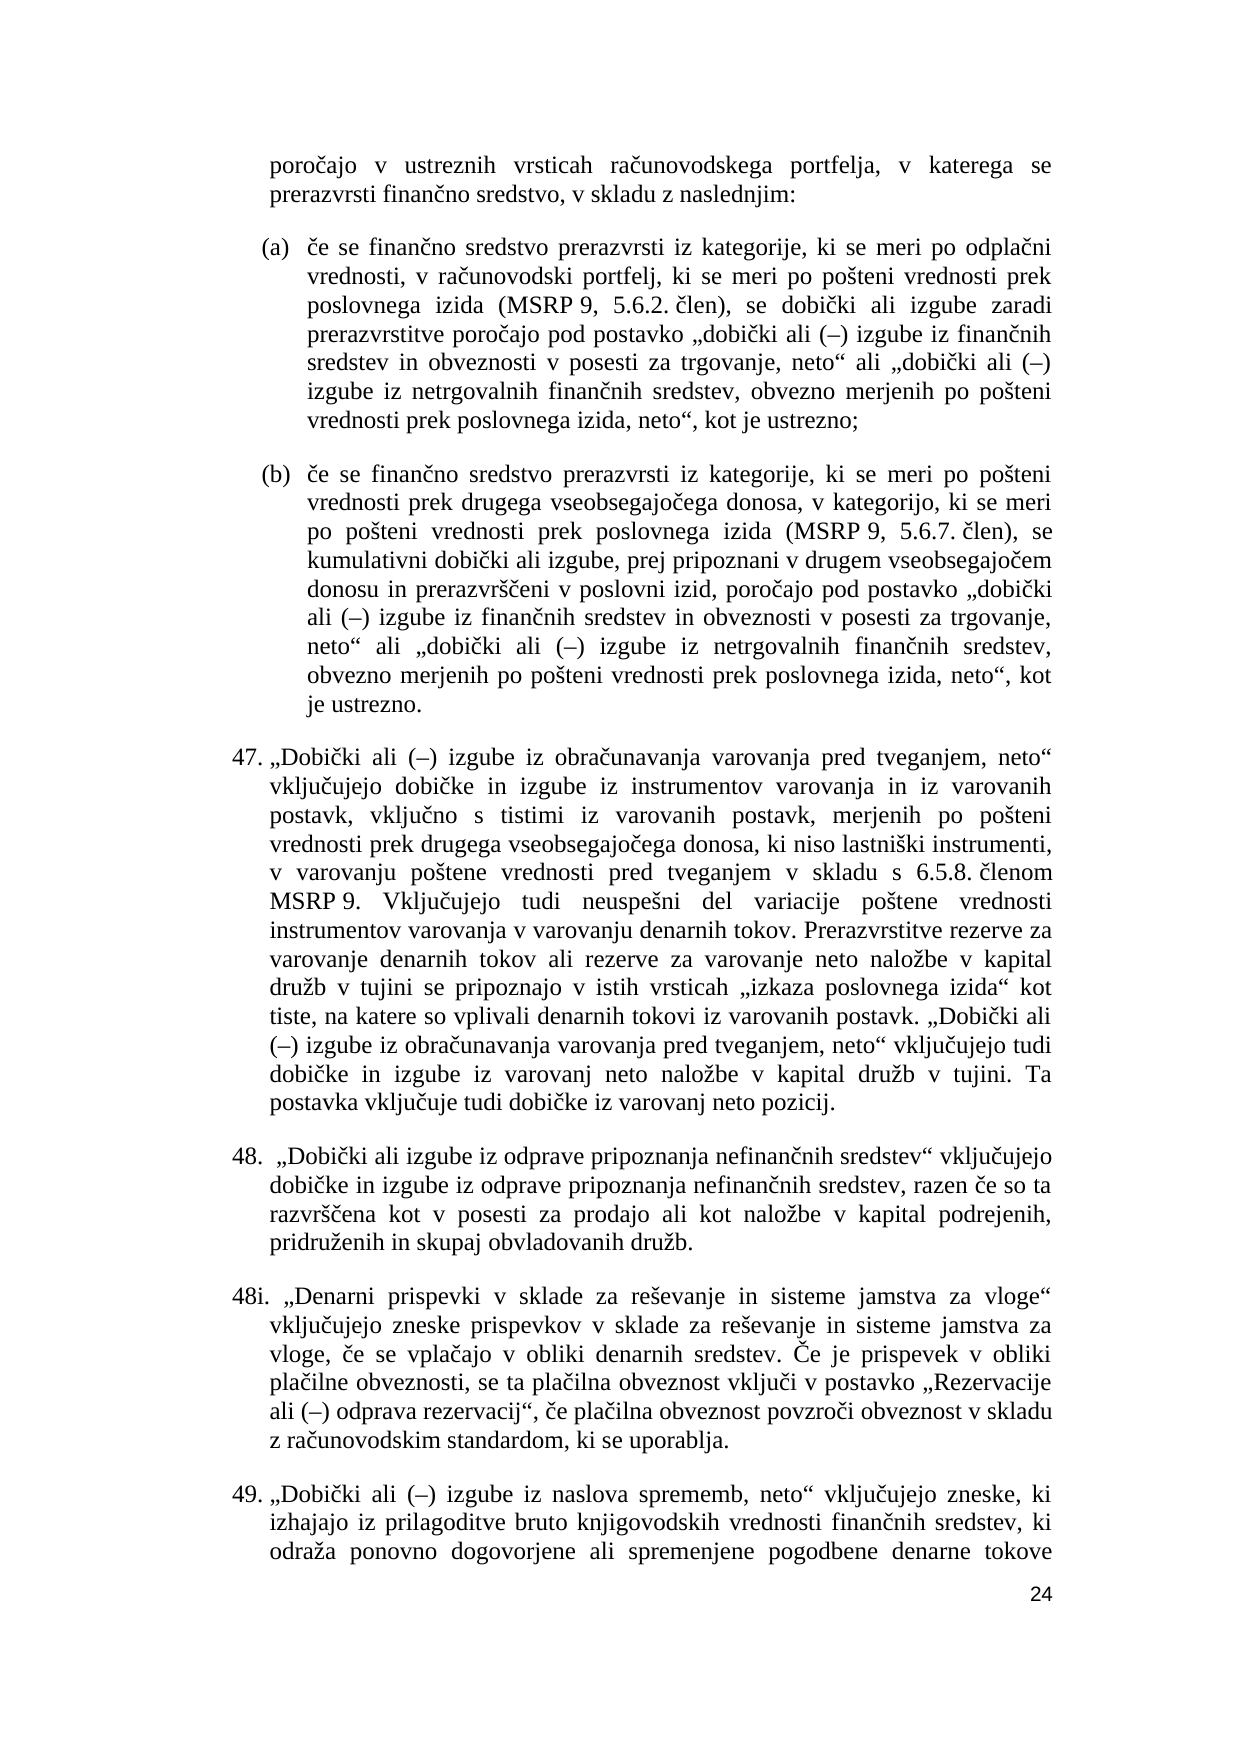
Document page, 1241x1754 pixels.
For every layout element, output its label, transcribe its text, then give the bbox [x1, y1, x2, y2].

list 48i. „Denarni prispevki v sklade za reševanje in sisteme jamstva za vloge“ vključujejo zneske prispevkov v sklade za reševanje in sisteme jamstva za vloge, če se vplačajo v obliki denarnih sredstev. Če je prispevek v obliki plačilne obveznosti, se ta plačilna obveznost vključi v postavko „Rezervacije ali (–) odprava rezervacij“, če plačilna obveznost povzroči obveznost v skladu z računovodskim standardom, ki se uporablja. [232, 1281, 1053, 1454]
list če se finančno sredstvo prerazvrsti iz kategorije, ki se meri po odplačni vrednosti, v računovodski portfelj, ki se meri po pošteni vrednosti prek poslovnega izida (MSRP 9, 5.6.2. člen), se dobički ali izgube zaradi prerazvrstitve poročajo pod postavko „dobički ali (–) izgube iz finančnih sredstev in obveznosti v posesti za trgovanje, neto“ ali „dobički ali (–) izgube iz netrgovalnih finančnih sredstev, obvezno merjenih po pošteni vrednosti prek poslovnega izida, neto“, kot je ustrezno; [261, 232, 1053, 434]
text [232, 1479, 1053, 1565]
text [232, 150, 1053, 207]
list če se finančno sredstvo prerazvrsti iz kategorije, ki se meri po pošteni vrednosti prek drugega vseobsegajočega donosa, v kategorijo, ki se meri po pošteni vrednosti prek poslovnega izida (MSRP 9, 5.6.7. člen), se kumulativni dobički ali izgube, prej pripoznani v drugem vseobsegajočem donosu in prerazvrščeni v poslovni izid, poročajo pod postavko „dobički ali (–) izgube iz finančnih sredstev in obveznosti v posesti za trgovanje, neto“ ali „dobički ali (–) izgube iz netrgovalnih finančnih sredstev, obvezno merjenih po pošteni vrednosti prek poslovnega izida, neto“, kot je ustrezno. [261, 459, 1053, 717]
text „Dobički ali (–) izgube iz obračunavanja varovanja pred tveganjem, neto“ vključujejo dobičke in izgube iz instrumentov varovanja in iz varovanih postavk, vključno s tistimi iz varovanih postavk, merjenih po pošteni vrednosti prek drugega vseobsegajočega donosa, ki niso lastniški instrumenti, v varovanju poštene vrednosti pred tveganjem v skladu s 6.5.8. členom MSRP 9. Vključujejo tudi neuspešni del variacije poštene vrednosti instrumentov varovanja v varovanju denarnih tokov. Prerazvrstitve rezerve za varovanje denarnih tokov ali rezerve za varovanje neto naložbe v kapital družb v tujini se pripoznajo v istih vrsticah „izkaza poslovnega izida“ kot tiste, na katere so vplivali denarnih tokovi iz varovanih postavk. „Dobički ali (–) izgube iz obračunavanja varovanja pred tveganjem, neto“ vključujejo tudi dobičke in izgube iz varovanj neto naložbe v kapital družb v tujini. Ta postavka vključuje tudi dobičke iz varovanj neto pozicij. [232, 742, 1053, 1116]
text „Dobički ali izgube iz odprave pripoznanja nefinančnih sredstev“ vključujejo dobičke in izgube iz odprave pripoznanja nefinančnih sredstev, razen če so ta razvrščena kot v posesti za prodajo ali kot naložbe v kapital podrejenih, pridruženih in skupaj obvladovanih družb. [232, 1141, 1053, 1256]
